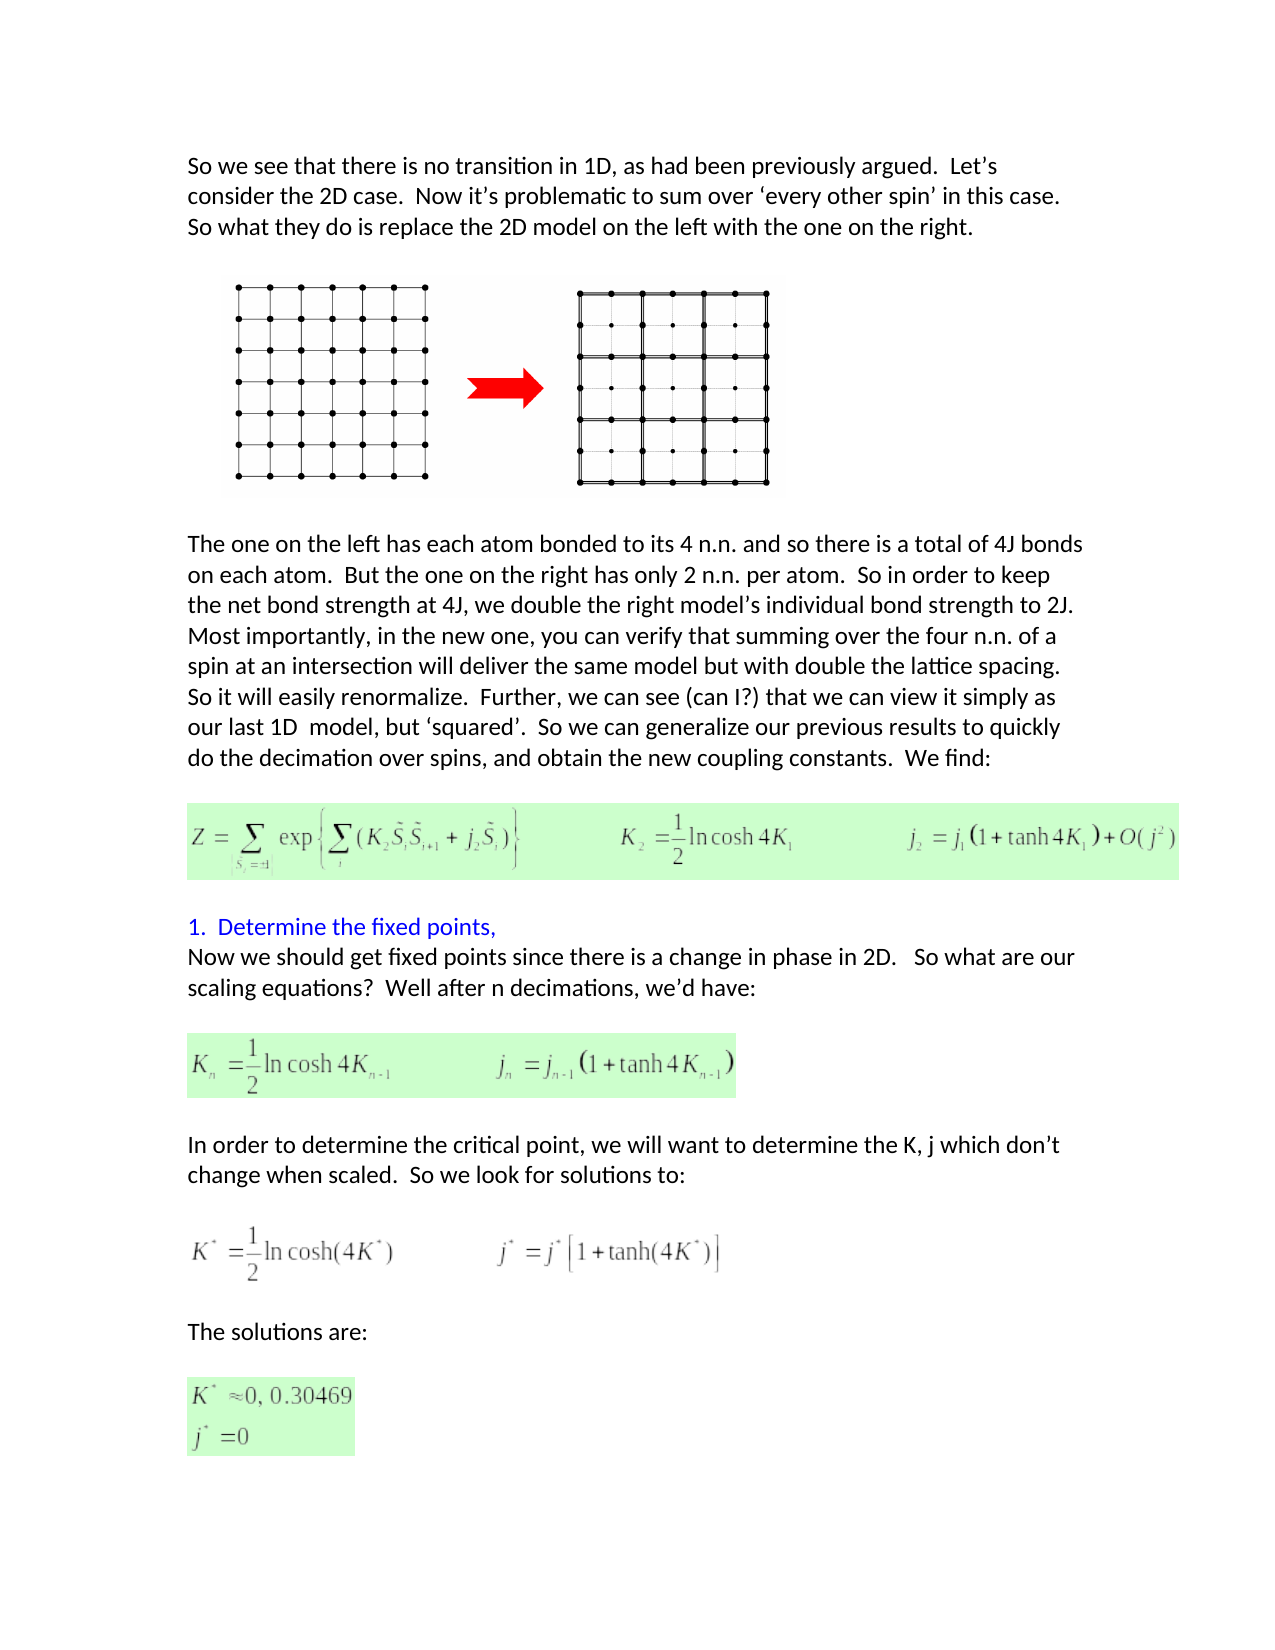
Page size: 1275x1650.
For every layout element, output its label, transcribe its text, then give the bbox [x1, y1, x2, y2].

text Now we should get fixed points since there is a change in phase in 2D. So what are our scaling equations? Well after n decimations, we’d have: [187, 941, 1087, 1002]
text The one on the left has each atom bonded to its 4 n.n. and so there is a total of 4J bonds on each atom. But the one on the right has only 2 n.n. per atom. So in order to keep the net bond strength at 4J, we double the right model’s individual bond strength to 2J. Most importantly, in the new one, you can verify that summing over the four n.n. of a spin at an intersection will deliver the same model but with double the lattice spacing. So it will easily renormalize. Further, we can see (can I?) that we can view it simply as our last 1D model, but ‘squared’. So we can generalize our previous results to quickly do the decimation over spins, and obtain the new coupling constants. We find: [187, 528, 1087, 773]
text The solutions are: [187, 1316, 1087, 1346]
text So we see that there is no transition in 1D, as had been previously argued. Let’s consider the 2D case. Now it’s problematic to sum over ‘every other spin’ in this case. So what they do is replace the 2D model on the left with the one on the right. [187, 150, 1087, 242]
text In order to determine the critical point, we will want to determine the K, j which don’t change when scaled. So we look for solutions to: [187, 1129, 1087, 1190]
text 1. Determine the fixed points, [187, 911, 1087, 941]
